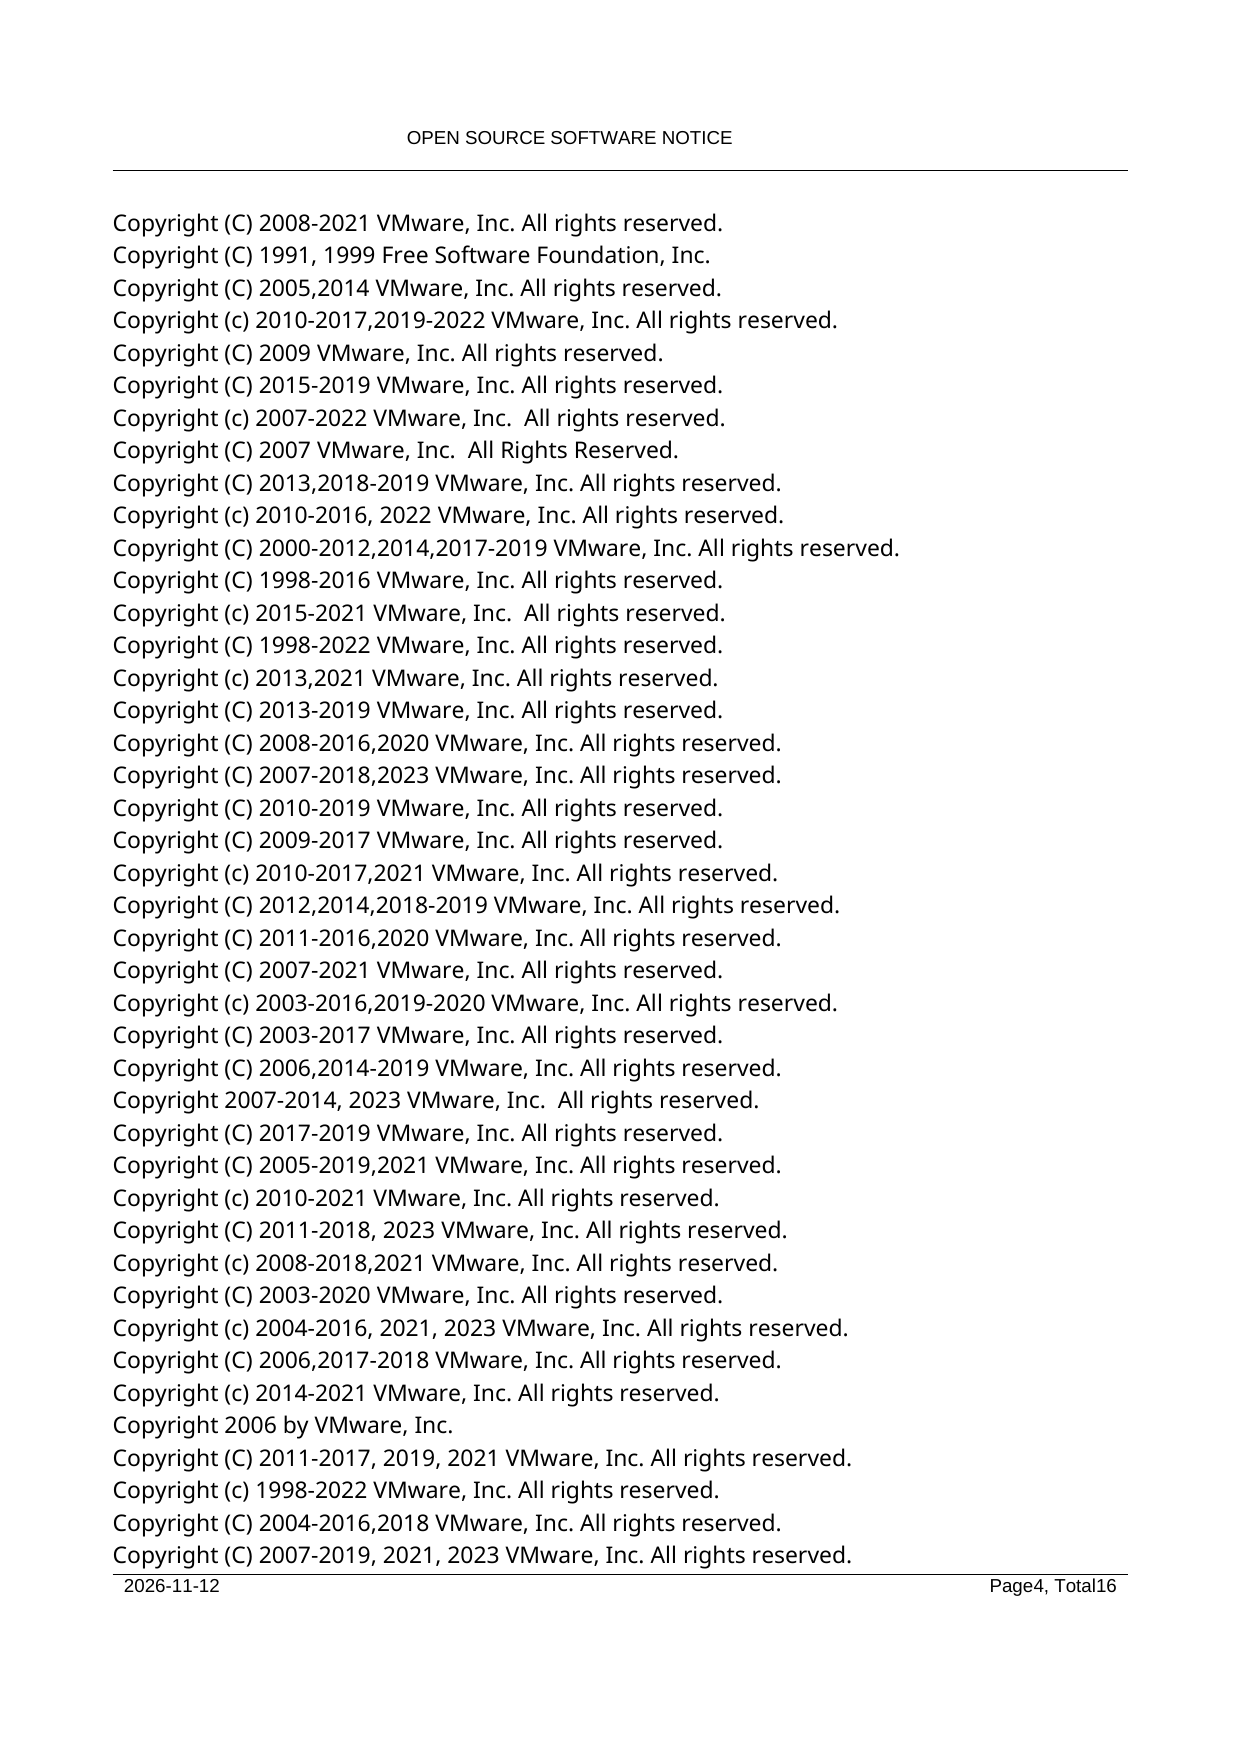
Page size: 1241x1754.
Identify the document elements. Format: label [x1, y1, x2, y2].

text [112, 206, 1128, 1571]
